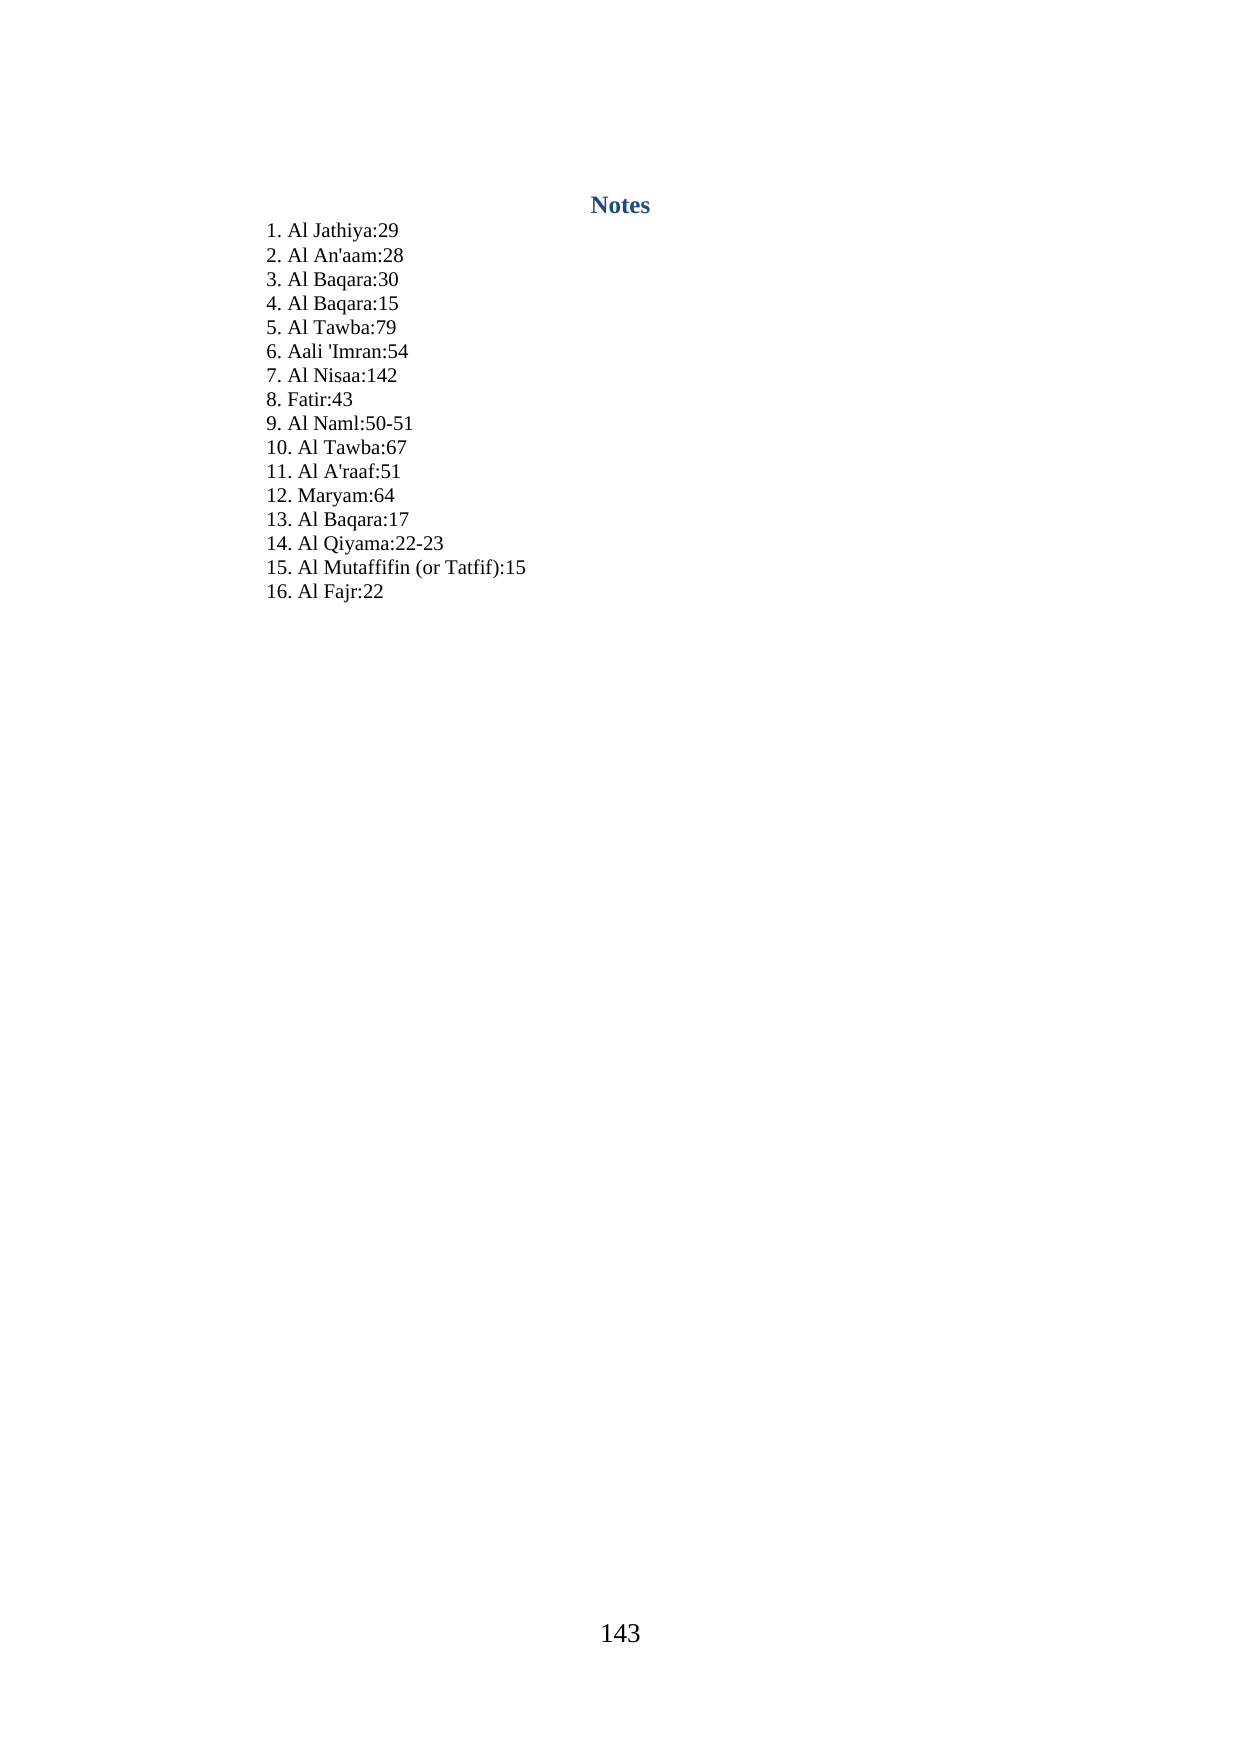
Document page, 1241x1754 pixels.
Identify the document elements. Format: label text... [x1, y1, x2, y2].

text 8. Fatir:43 [236, 387, 1004, 411]
text 14. Al Qiyama:22-23 [236, 531, 1004, 555]
text 7. Al Nisaa:142 [236, 363, 1004, 387]
text 1. Al Jathiya:29 [236, 218, 1004, 242]
text 13. Al Baqara:17 [236, 507, 1004, 531]
text 12. Maryam:64 [236, 483, 1004, 507]
subtitle Notes [236, 190, 1004, 218]
text 4. Al Baqara:15 [236, 291, 1004, 315]
text 3. Al Baqara:30 [236, 267, 1004, 291]
text 16. Al Fajr:22 [236, 579, 1004, 603]
text 2. Al An'aam:28 [236, 242, 1004, 267]
text 10. Al Tawba:67 [236, 435, 1004, 459]
text 15. Al Mutaffifin (or Tatfif):15 [236, 555, 1004, 579]
text 9. Al Naml:50-51 [236, 411, 1004, 435]
text 5. Al Tawba:79 [236, 315, 1004, 339]
text 6. Aali 'Imran:54 [236, 339, 1004, 363]
text 11. Al A'raaf:51 [236, 459, 1004, 483]
